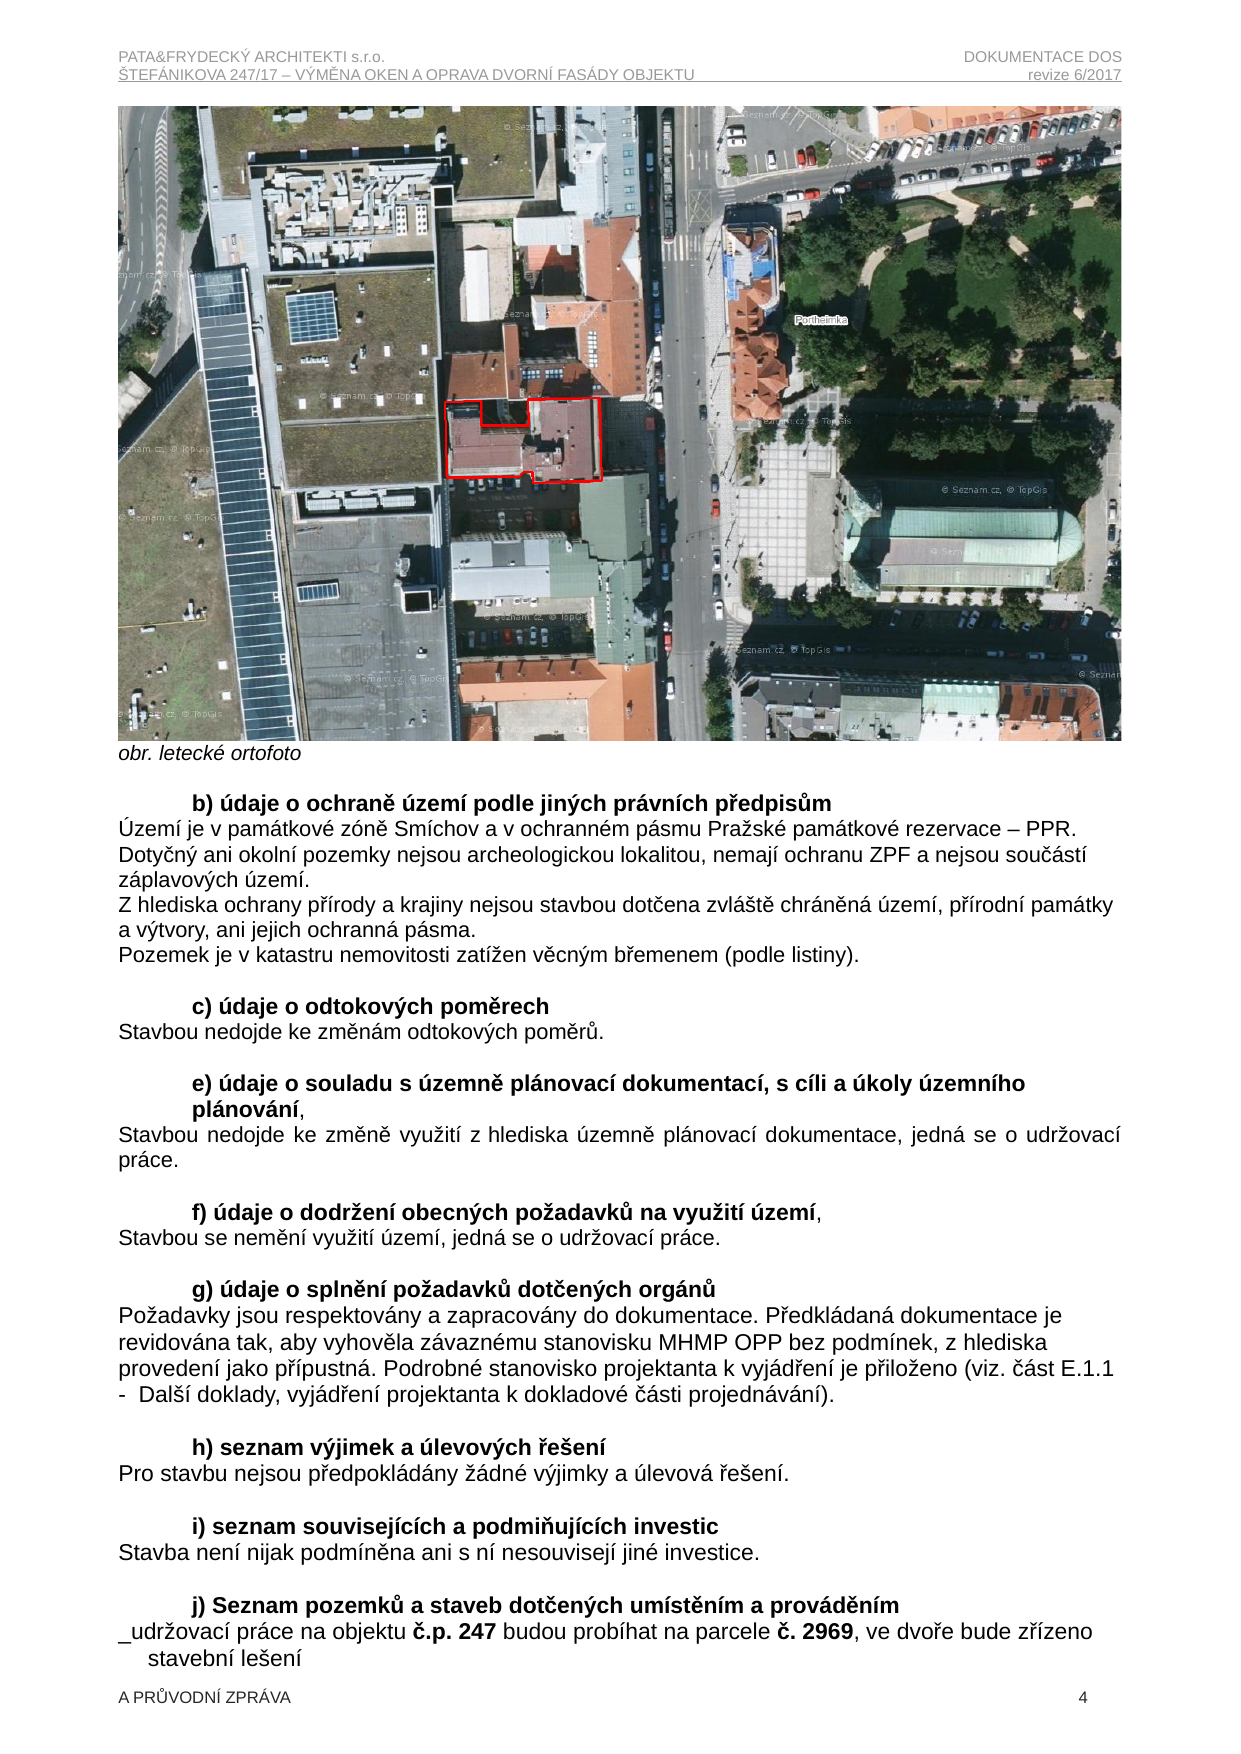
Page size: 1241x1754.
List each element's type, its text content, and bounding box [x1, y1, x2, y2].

text Pro stavbu nejsou předpokládány žádné výjimky a úlevová řešení. [118, 1460, 1122, 1487]
text e) údaje o souladu s územně plánovací dokumentací, s cíli a úkoly územního plánování, [118, 1069, 1122, 1122]
text Požadavky jsou respektovány a zapracovány do dokumentace. Předkládaná dokumentace je revidována tak, aby vyhověla závaznému stanovisku MHMP OPP bez podmínek, z hlediska provedení jako přípustná. Podrobné stanovisko projektanta k vyjádření je přiloženo (viz. část E.1.1 - Další doklady, vyjádření projektanta k dokladové části projednávání). [118, 1302, 1122, 1407]
text j) Seznam pozemků a staveb dotčených umístěním a prováděním [118, 1592, 1122, 1618]
text b) údaje o ochraně území podle jiných právních předpisům [118, 790, 1122, 816]
text Stavbou nedojde ke změně využití z hlediska územně plánovací dokumentace, jedná se o udržovací práce. [118, 1122, 1122, 1173]
text i) seznam souvisejících a podmiňujících investic [118, 1513, 1122, 1539]
text Pozemek je v katastru nemovitosti zatížen věcným břemenem (podle listiny). [118, 942, 1122, 967]
text Stavba není nijak podmíněna ani s ní nesouvisejí jiné investice. [118, 1539, 1122, 1566]
text c) údaje o odtokových poměrech [118, 993, 1122, 1019]
text g) údaje o splnění požadavků dotčených orgánů [118, 1276, 1122, 1302]
text Území je v památkové zóně Smíchov a v ochranném pásmu Pražské památkové rezervace – PPR. Dotyčný ani okolní pozemky nejsou archeologickou lokalitou, nemají ochranu ZPF a nejsou součástí záplavových území. [118, 816, 1122, 892]
text Z hlediska ochrany přírody a krajiny nejsou stavbou dotčena zvláště chráněná území, přírodní památky a výtvory, ani jejich ochranná pásma. [118, 892, 1122, 942]
text f) údaje o dodržení obecných požadavků na využití území, [118, 1199, 1122, 1225]
text obr. letecké ortofoto [118, 741, 1122, 765]
text Stavbou se nemění využití území, jedná se o udržovací práce. [118, 1225, 1122, 1251]
text h) seznam výjimek a úlevových řešení [118, 1434, 1122, 1460]
picture [118, 106, 1122, 741]
text _udržovací práce na objektu č.p. 247 budou probíhat na parcele č. 2969, ve dvoře bude zřízeno stavební lešení [118, 1618, 1122, 1671]
text Stavbou nedojde ke změnám odtokových poměrů. [118, 1019, 1122, 1044]
